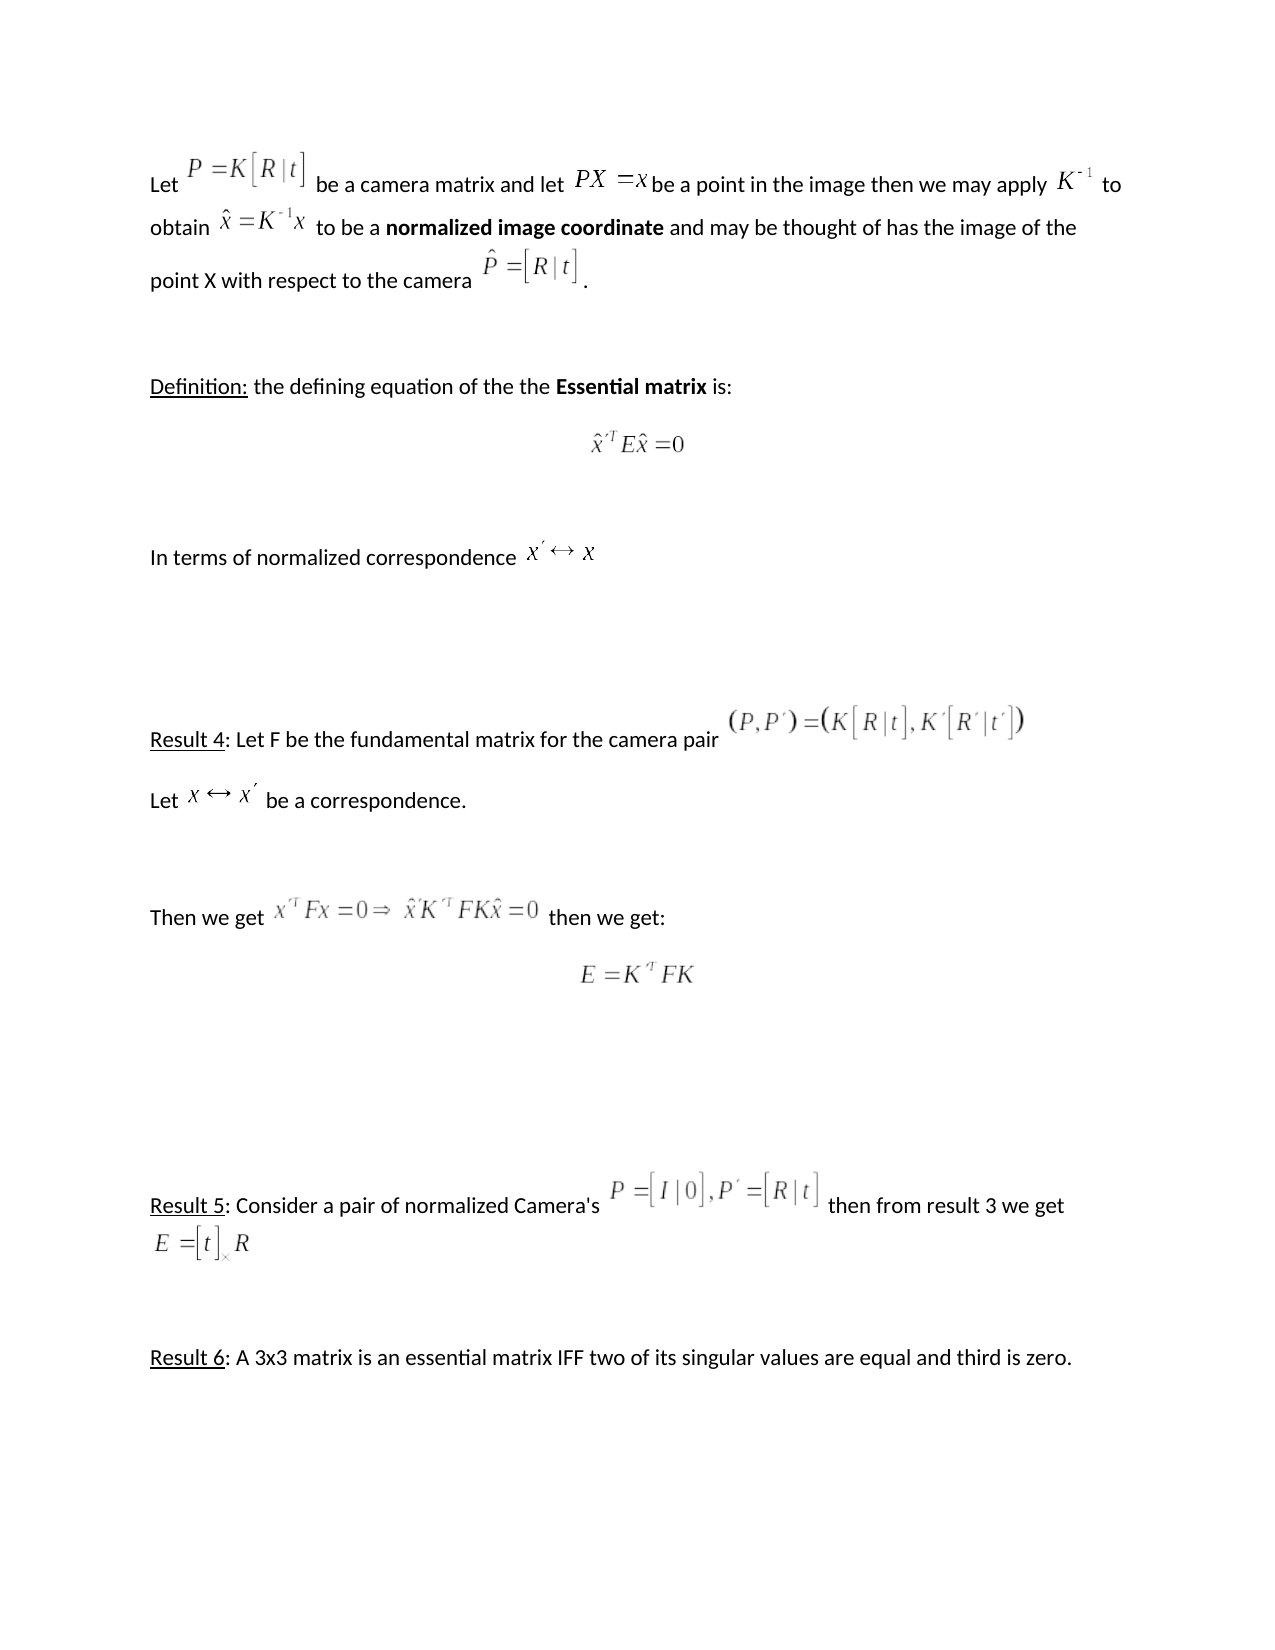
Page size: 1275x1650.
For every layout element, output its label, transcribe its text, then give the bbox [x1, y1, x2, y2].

text Let be a correspondence. [150, 779, 1125, 814]
text Result 6: A 3x3 matrix is an essential matrix IFF two of its singular values are equal and third is zero. [150, 1343, 1125, 1371]
text Then we get then we get: [150, 892, 1125, 931]
text Result 4: Let F be the fundamental matrix for the camera pair [150, 703, 1125, 754]
text Definition: the defining equation of the the Essential matrix is: [150, 372, 1125, 400]
text Result 5: Consider a pair of normalized Camera's then from result 3 we get [150, 1171, 1125, 1265]
text Let be a camera matrix and let be a point in the image then we may apply to obtain to be a normalized image coordinate and may be thought of has the image of the point X with respect to the camera . [150, 150, 1125, 294]
text In terms of normalized correspondence [150, 536, 1125, 572]
